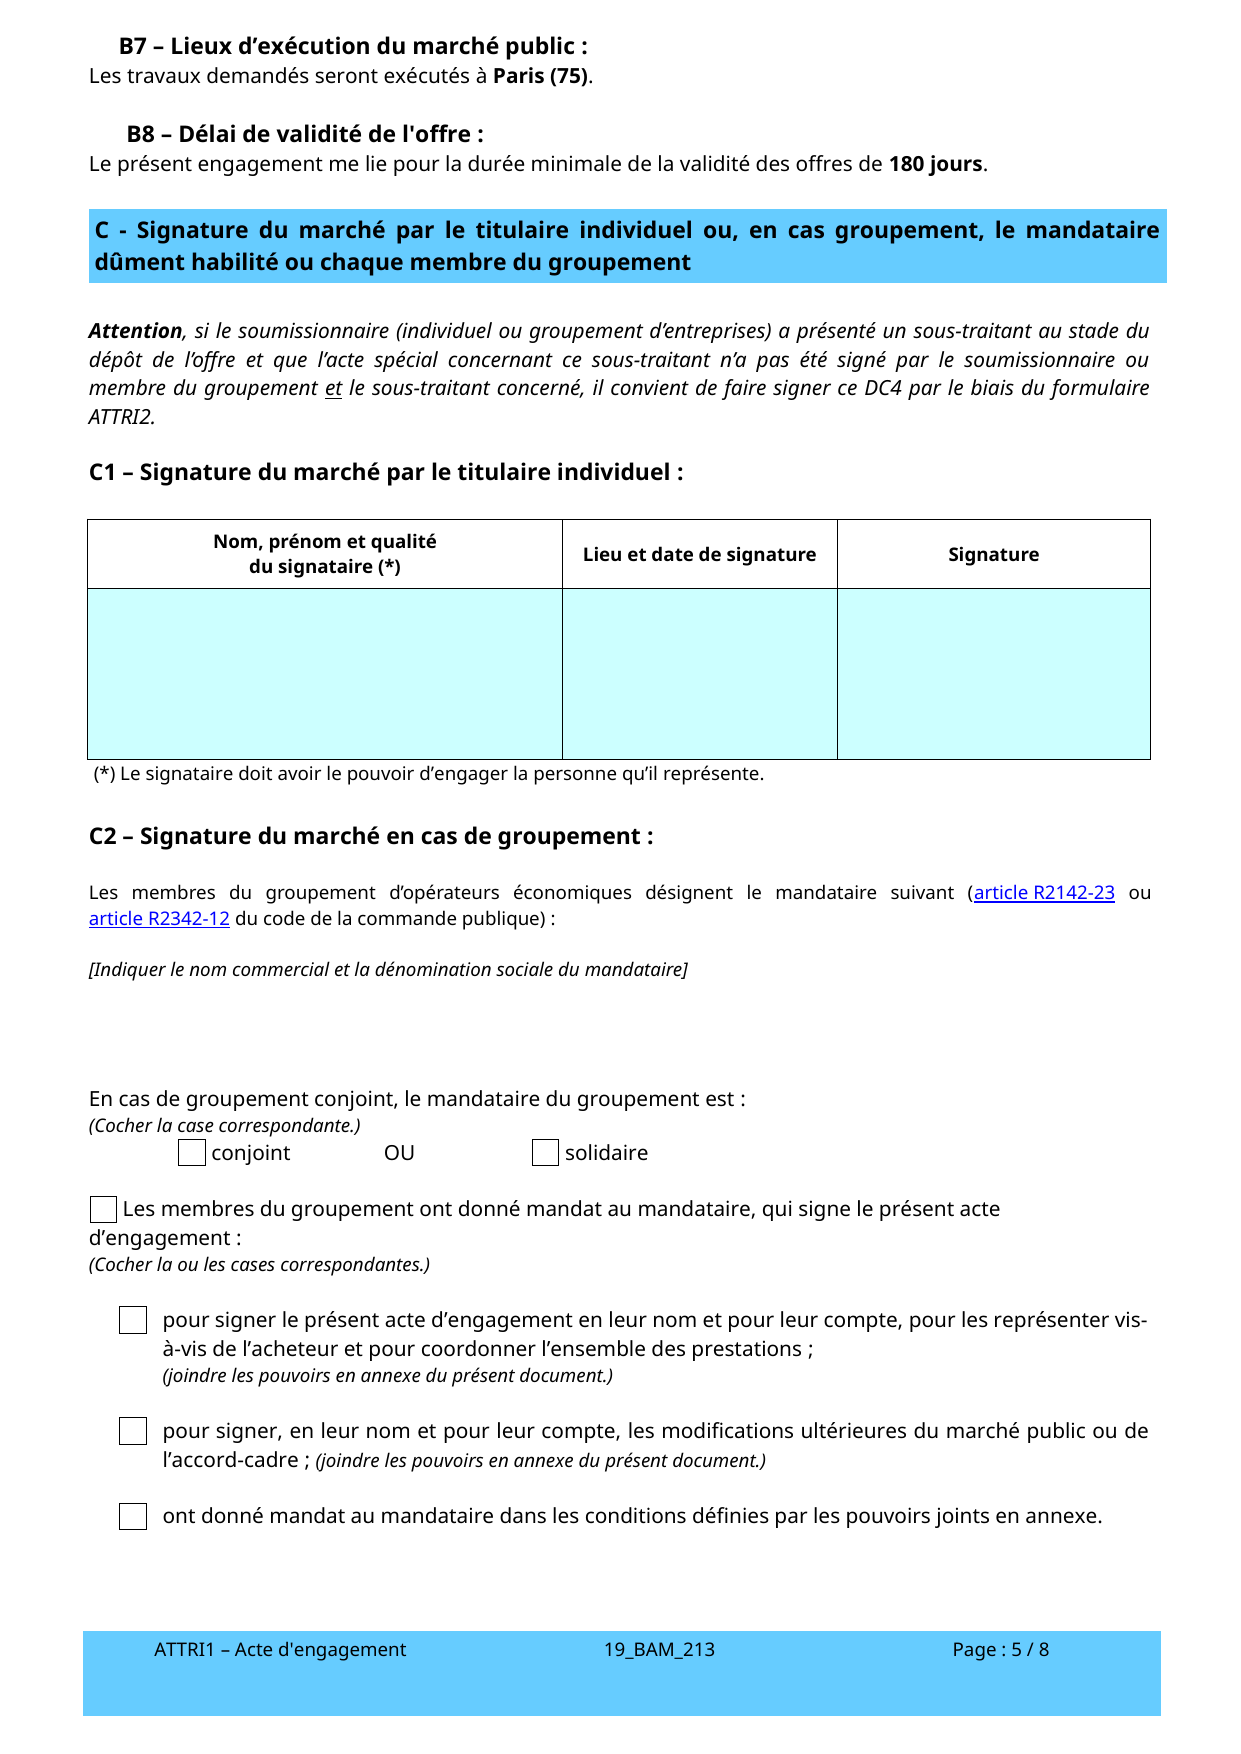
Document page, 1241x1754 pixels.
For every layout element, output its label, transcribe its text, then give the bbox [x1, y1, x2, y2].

text C2 – Signature du marché en cas de groupement : [89, 820, 1152, 851]
text (joindre les pouvoirs en annexe du présent document.) [89, 1362, 1152, 1388]
text C1 – Signature du marché par le titulaire individuel : [89, 456, 1152, 487]
table_cell [88, 589, 562, 759]
table_header Nom, prénom et qualité du signataire (*) [88, 520, 562, 588]
text Les membres du groupement d’opérateurs économiques désignent le mandataire suivant (article R2142-23 ou article R2342-12 du code de la commande publique) : [89, 879, 1152, 931]
text ont donné mandat au mandataire dans les conditions définies par les pouvoirs joints en annexe. [118, 1502, 1152, 1530]
text Le présent engagement me lie pour la durée minimale de la validité des offres de 180 jours. [89, 149, 1152, 177]
text pour signer, en leur nom et pour leur compte, les modifications ultérieures du marché public ou de l’accord-cadre ; (joindre les pouvoirs en annexe du présent document.) [118, 1416, 1152, 1473]
table_cell [563, 589, 837, 759]
text Les membres du groupement ont donné mandat au mandataire, qui signe le présent acte d’engagement : [89, 1194, 1152, 1251]
text Les travaux demandés seront exécutés à Paris (75). [89, 61, 1152, 89]
text Attention, si le soumissionnaire (individuel ou groupement d’entreprises) a présenté un sous-traitant au stade du dépôt de l’offre et que l’acte spécial concernant ce sous-traitant n’a pas été signé par le soumissionnaire ou membre du groupement et le sous-traitant concerné, il convient de faire signer ce DC4 par le biais du formulaire ATTRI2. [89, 317, 1152, 430]
table_header C - Signature du marché par le titulaire individuel ou, en cas groupement, le mandataire dûment habilité ou chaque membre du groupement [89, 209, 1167, 283]
text [Indiquer le nom commercial et la dénomination sociale du mandataire] [89, 956, 1152, 982]
text (Cocher la ou les cases correspondantes.) [89, 1251, 1152, 1277]
text (Cocher la case correspondante.) [89, 1112, 1152, 1138]
table_header Signature [838, 520, 1150, 588]
text (*) Le signataire doit avoir le pouvoir d’engager la personne qu’il représente. [89, 760, 1152, 786]
text En cas de groupement conjoint, le mandataire du groupement est : [89, 1084, 1152, 1112]
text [118, 29, 1152, 61]
table_header Lieu et date de signature [563, 520, 837, 588]
table_cell [838, 589, 1150, 759]
text pour signer le présent acte d’engagement en leur nom et pour leur compte, pour les représenter vis-à-vis de l’acheteur et pour coordonner l’ensemble des prestations ; [89, 1305, 1152, 1362]
text B8 – Délai de validité de l'offre : [89, 118, 1152, 149]
text conjoint OU solidaire [89, 1138, 1152, 1166]
